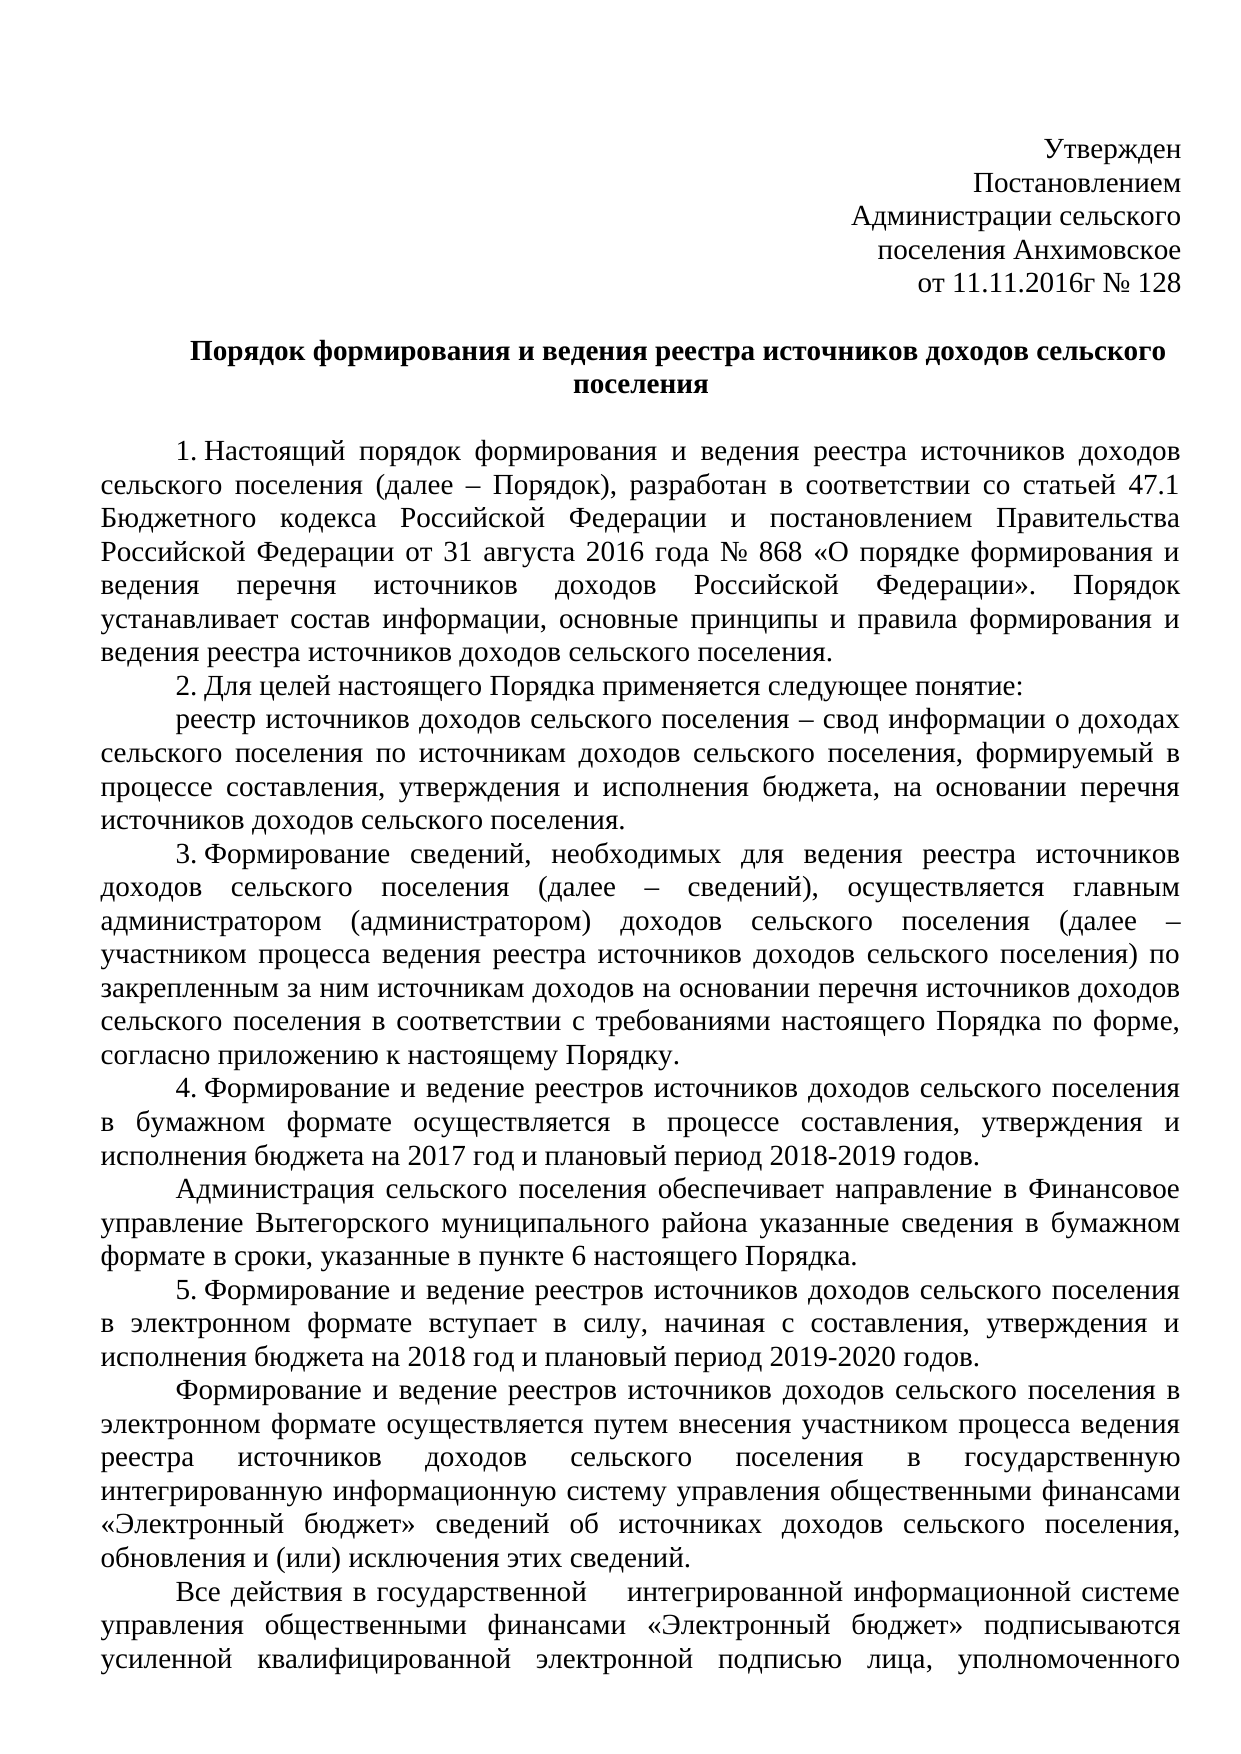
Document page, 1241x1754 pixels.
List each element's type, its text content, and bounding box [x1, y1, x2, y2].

title Порядок формирования и ведения реестра источников доходов сельского поселения [100, 333, 1181, 400]
list Настоящий порядок формирования и ведения реестра источников доходов сельского поселения (далее – Порядок), разработан в соответствии со статьей 47.1 Бюджетного кодекса Российской Федерации и постановлением Правительства Российской Федерации от 31 августа 2016 года № 868 «О порядке формирования и ведения перечня источников доходов Российской Федерации». Порядок устанавливает состав информации, основные принципы и правила формирования и ведения реестра источников доходов сельского поселения. [100, 433, 1181, 668]
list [100, 1574, 1181, 1674]
list Формирование сведений, необходимых для ведения реестра источников доходов сельского поселения (далее – сведений), осуществляется главным администратором (администратором) доходов сельского поселения (далее – участником процесса ведения реестра источников доходов сельского поселения) по закрепленным за ним источникам доходов на основании перечня источников доходов сельского поселения в соответствии с требованиями настоящего Порядка по форме, согласно приложению к настоящему Порядку. [100, 836, 1181, 1071]
list реестр источников доходов сельского поселения – свод информации о доходах сельского поселения по источникам доходов сельского поселения, формируемый в процессе составления, утверждения и исполнения бюджета, на основании перечня источников доходов сельского поселения. [100, 702, 1181, 836]
list Для целей настоящего Порядка применяется следующее понятие: [100, 668, 1181, 702]
list Формирование и ведение реестров источников доходов сельского поселения в электронном формате осуществляется путем внесения участником процесса ведения реестра источников доходов сельского поселения в государственную интегрированную информационную систему управления общественными финансами «Электронный бюджет» сведений об источниках доходов сельского поселения, обновления и (или) исключения этих сведений. [100, 1372, 1181, 1574]
list Формирование и ведение реестров источников доходов сельского поселения в электронном формате вступает в силу, начиная с составления, утверждения и исполнения бюджета на 2018 год и плановый период 2019-2020 годов. [100, 1272, 1181, 1372]
list Формирование и ведение реестров источников доходов сельского поселения в бумажном формате осуществляется в процессе составления, утверждения и исполнения бюджета на 2017 год и плановый период 2018-2019 годов. [100, 1071, 1181, 1171]
text от 11.11.2016г № 128 [100, 266, 1181, 299]
text Администрации сельского [100, 198, 1181, 232]
text Постановлением [100, 165, 1181, 198]
list Администрация сельского поселения обеспечивает направление в Финансовое управление Вытегорского муниципального района указанные сведения в бумажном формате в сроки, указанные в пункте 6 настоящего Порядка. [100, 1171, 1181, 1272]
text Утвержден [100, 131, 1181, 165]
text поселения Анхимовское [100, 232, 1181, 266]
